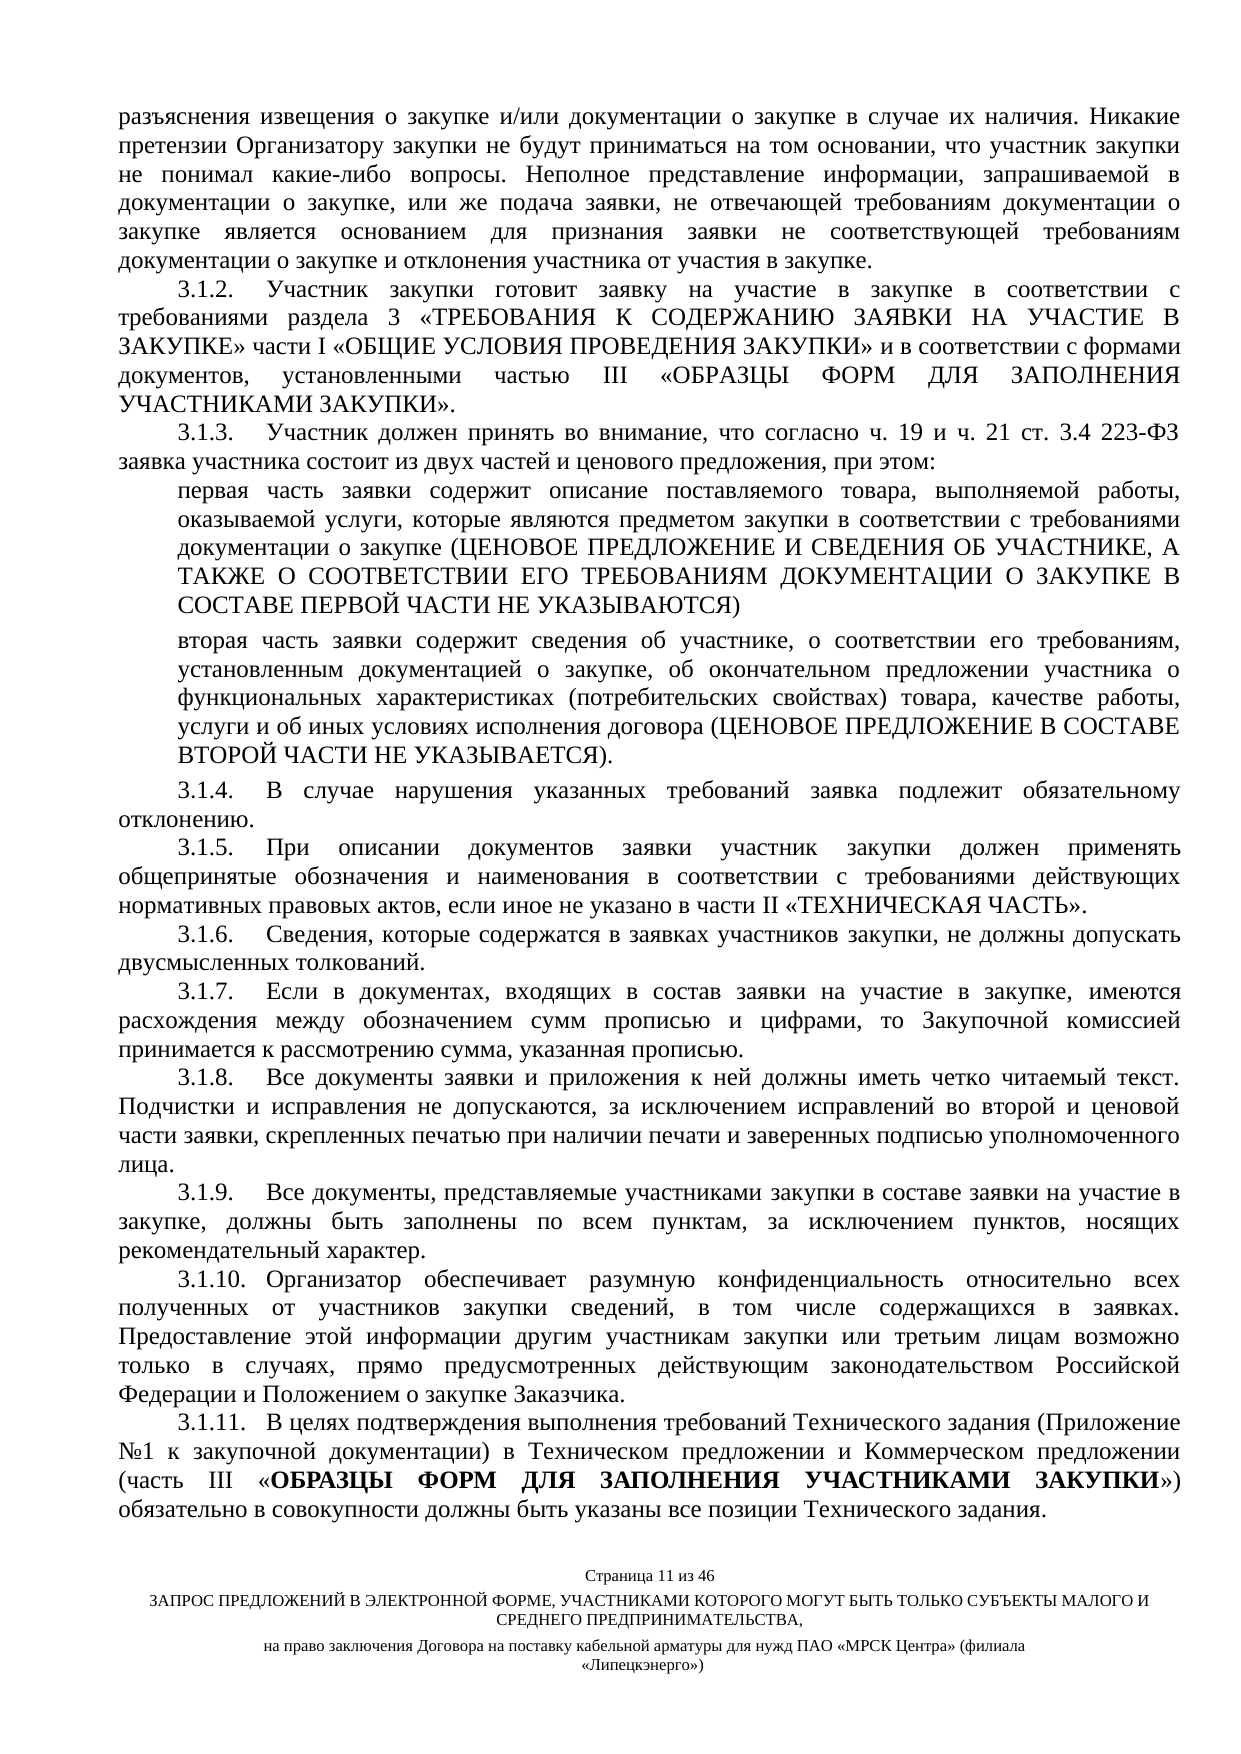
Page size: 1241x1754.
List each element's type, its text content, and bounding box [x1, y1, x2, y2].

subtitle Участник должен принять во внимание, что согласно ч. 19 и ч. 21 ст. 3.4 223-ФЗ заявка участника состоит из двух частей и ценового предложения, при этом: [118, 417, 1181, 475]
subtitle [118, 101, 1181, 274]
text первая часть заявки содержит описание поставляемого товара, выполняемой работы, оказываемой услуги, которые являются предметом закупки в соответствии с требованиями документации о закупке (ЦЕНОВОЕ ПРЕДЛОЖЕНИЕ И СВЕДЕНИЯ ОБ УЧАСТНИКЕ, А ТАКЖЕ О СООТВЕТСТВИИ ЕГО ТРЕБОВАНИЯМ ДОКУМЕНТАЦИИ О ЗАКУПКЕ В СОСТАВЕ ПЕРВОЙ ЧАСТИ НЕ УКАЗЫВАЮТСЯ) [177, 475, 1181, 619]
subtitle Участник закупки готовит заявку на участие в закупке в соответствии с требованиями раздела 3 «ТРЕБОВАНИЯ К СОДЕРЖАНИЮ ЗАЯВКИ НА УЧАСТИЕ В ЗАКУПКЕ» части I «ОБЩИЕ УСЛОВИЯ ПРОВЕДЕНИЯ ЗАКУПКИ» и в соответствии с формами документов, установленными частью III «ОБРАЗЦЫ ФОРМ ДЛЯ ЗАПОЛНЕНИЯ УЧАСТНИКАМИ ЗАКУПКИ». [118, 274, 1181, 417]
subtitle Организатор обеспечивает разумную конфиденциальность относительно всех полученных от участников закупки сведений, в том числе содержащихся в заявках. Предоставление этой информации другим участникам закупки или третьим лицам возможно только в случаях, прямо предусмотренных действующим законодательством Российской Федерации и Положением о закупке Заказчика. [118, 1264, 1181, 1407]
subtitle При описании документов заявки участник закупки должен применять общепринятые обозначения и наименования в соответствии с требованиями действующих нормативных правовых актов, если иное не указано в части II «ТЕХНИЧЕСКАЯ ЧАСТЬ». [118, 832, 1181, 919]
text вторая часть заявки содержит сведения об участнике, о соответствии его требованиям, установленным документацией о закупке, об окончательном предложении участника о функциональных характеристиках (потребительских свойствах) товара, качестве работы, услуги и об иных условиях исполнения договора (ЦЕНОВОЕ ПРЕДЛОЖЕНИЕ В СОСТАВЕ ВТОРОЙ ЧАСТИ НЕ УКАЗЫВАЕТСЯ). [177, 625, 1181, 769]
subtitle Все документы, представляемые участниками закупки в составе заявки на участие в закупке, должны быть заполнены по всем пунктам, за исключением пунктов, носящих рекомендательный характер. [118, 1177, 1181, 1264]
subtitle В случае нарушения указанных требований заявка подлежит обязательному отклонению. [118, 775, 1181, 832]
subtitle Сведения, которые содержатся в заявках участников закупки, не должны допускать двусмысленных толкований. [118, 919, 1181, 976]
subtitle Если в документах, входящих в состав заявки на участие в закупке, имеются расхождения между обозначением сумм прописью и цифрами, то Закупочной комиссией принимается к рассмотрению сумма, указанная прописью. [118, 976, 1181, 1062]
subtitle Все документы заявки и приложения к ней должны иметь четко читаемый текст. Подчистки и исправления не допускаются, за исключением исправлений во второй и ценовой части заявки, скрепленных печатью при наличии печати и заверенных подписью уполномоченного лица. [118, 1062, 1181, 1177]
subtitle В целях подтверждения выполнения требований Технического задания (Приложение №1 к закупочной документации) в Техническом предложении и Коммерческом предложении (часть III «ОБРАЗЦЫ ФОРМ ДЛЯ ЗАПОЛНЕНИЯ УЧАСТНИКАМИ ЗАКУПКИ») обязательно в совокупности должны быть указаны все позиции Технического задания. [118, 1407, 1181, 1522]
